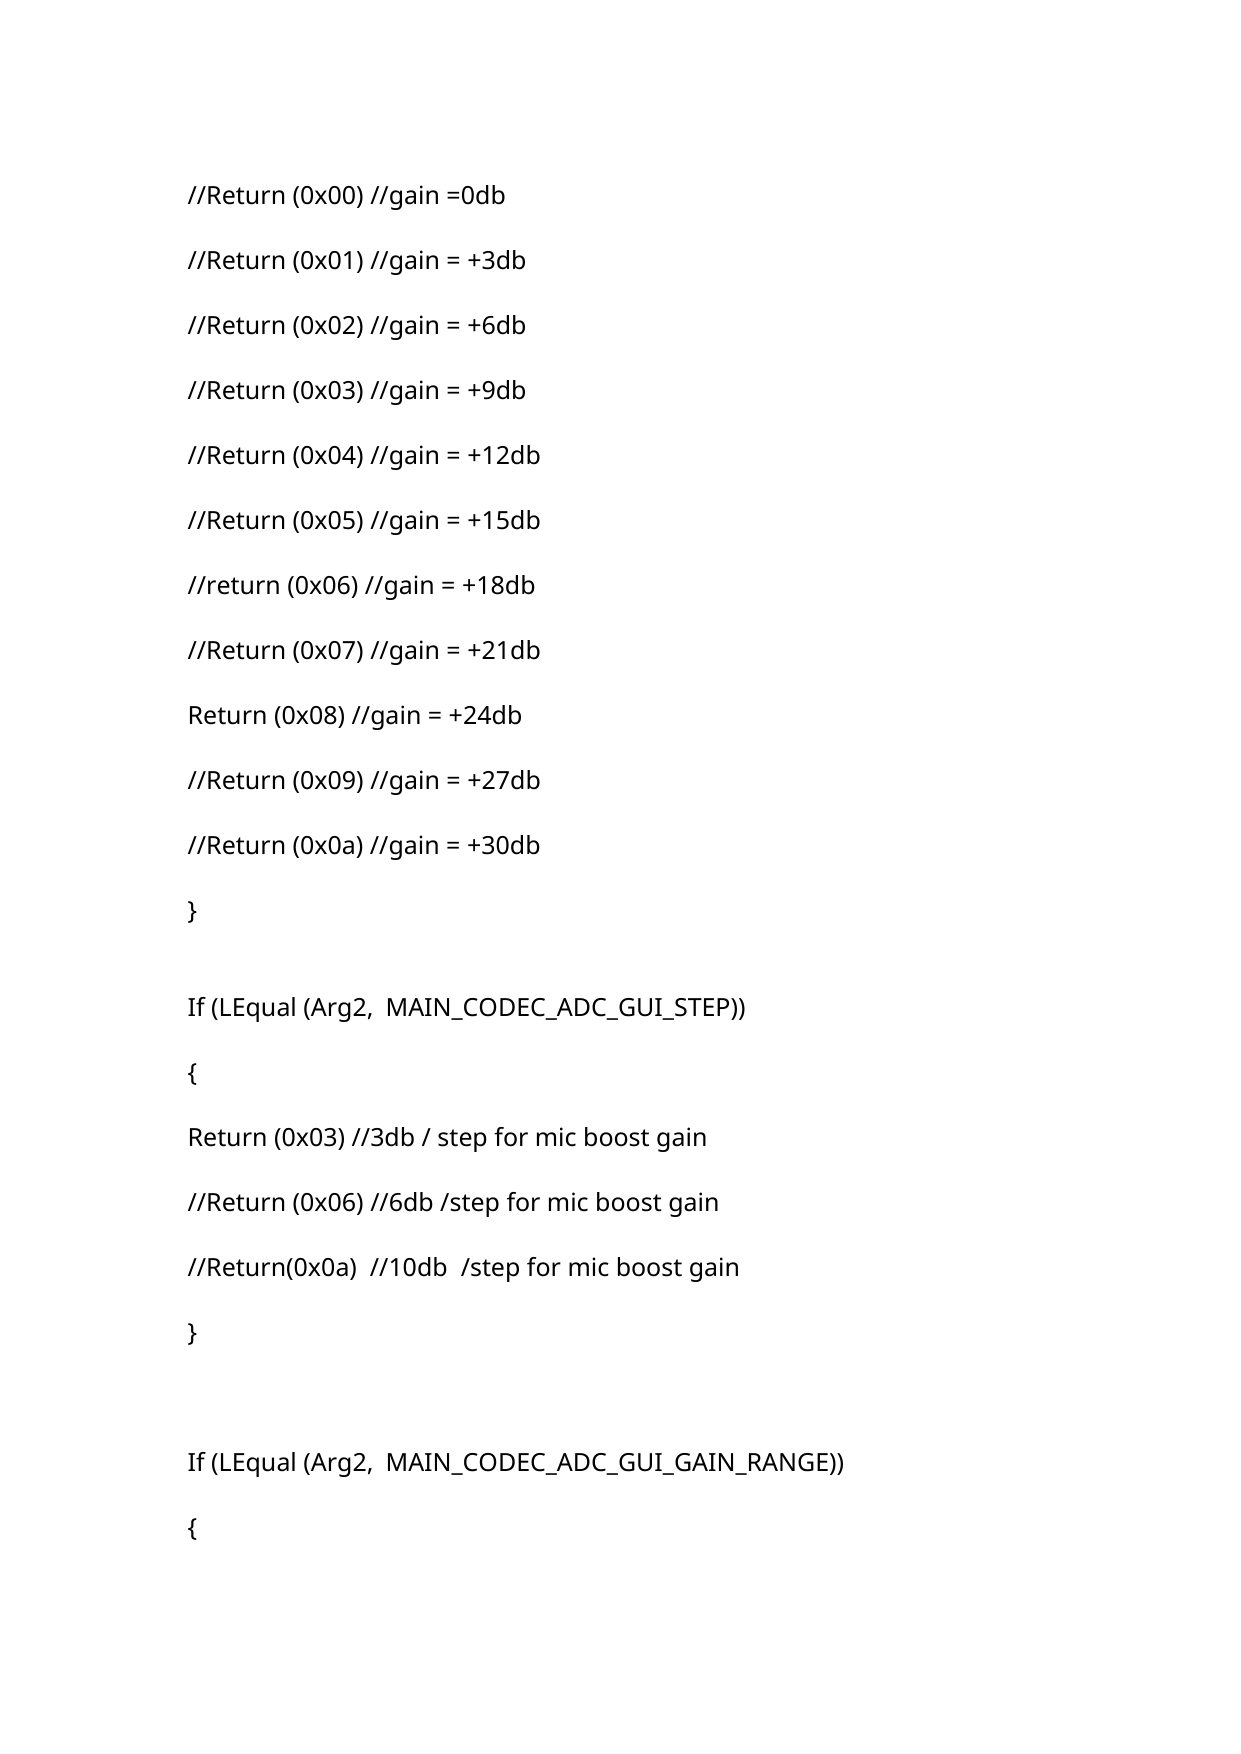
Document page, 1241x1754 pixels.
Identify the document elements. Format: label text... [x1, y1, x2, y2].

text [187, 1429, 1053, 1559]
text //Return(0x0a) //10db /step for mic boost gain [187, 1234, 1053, 1299]
text } [187, 1299, 1053, 1429]
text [187, 162, 1053, 942]
text If (LEqual (Arg2, MAIN_CODEC_ADC_GUI_STEP)) { Return (0x03) //3db / step for mic boost gain //Return (0x06) //6db /step for mic boost gain [187, 974, 1053, 1234]
